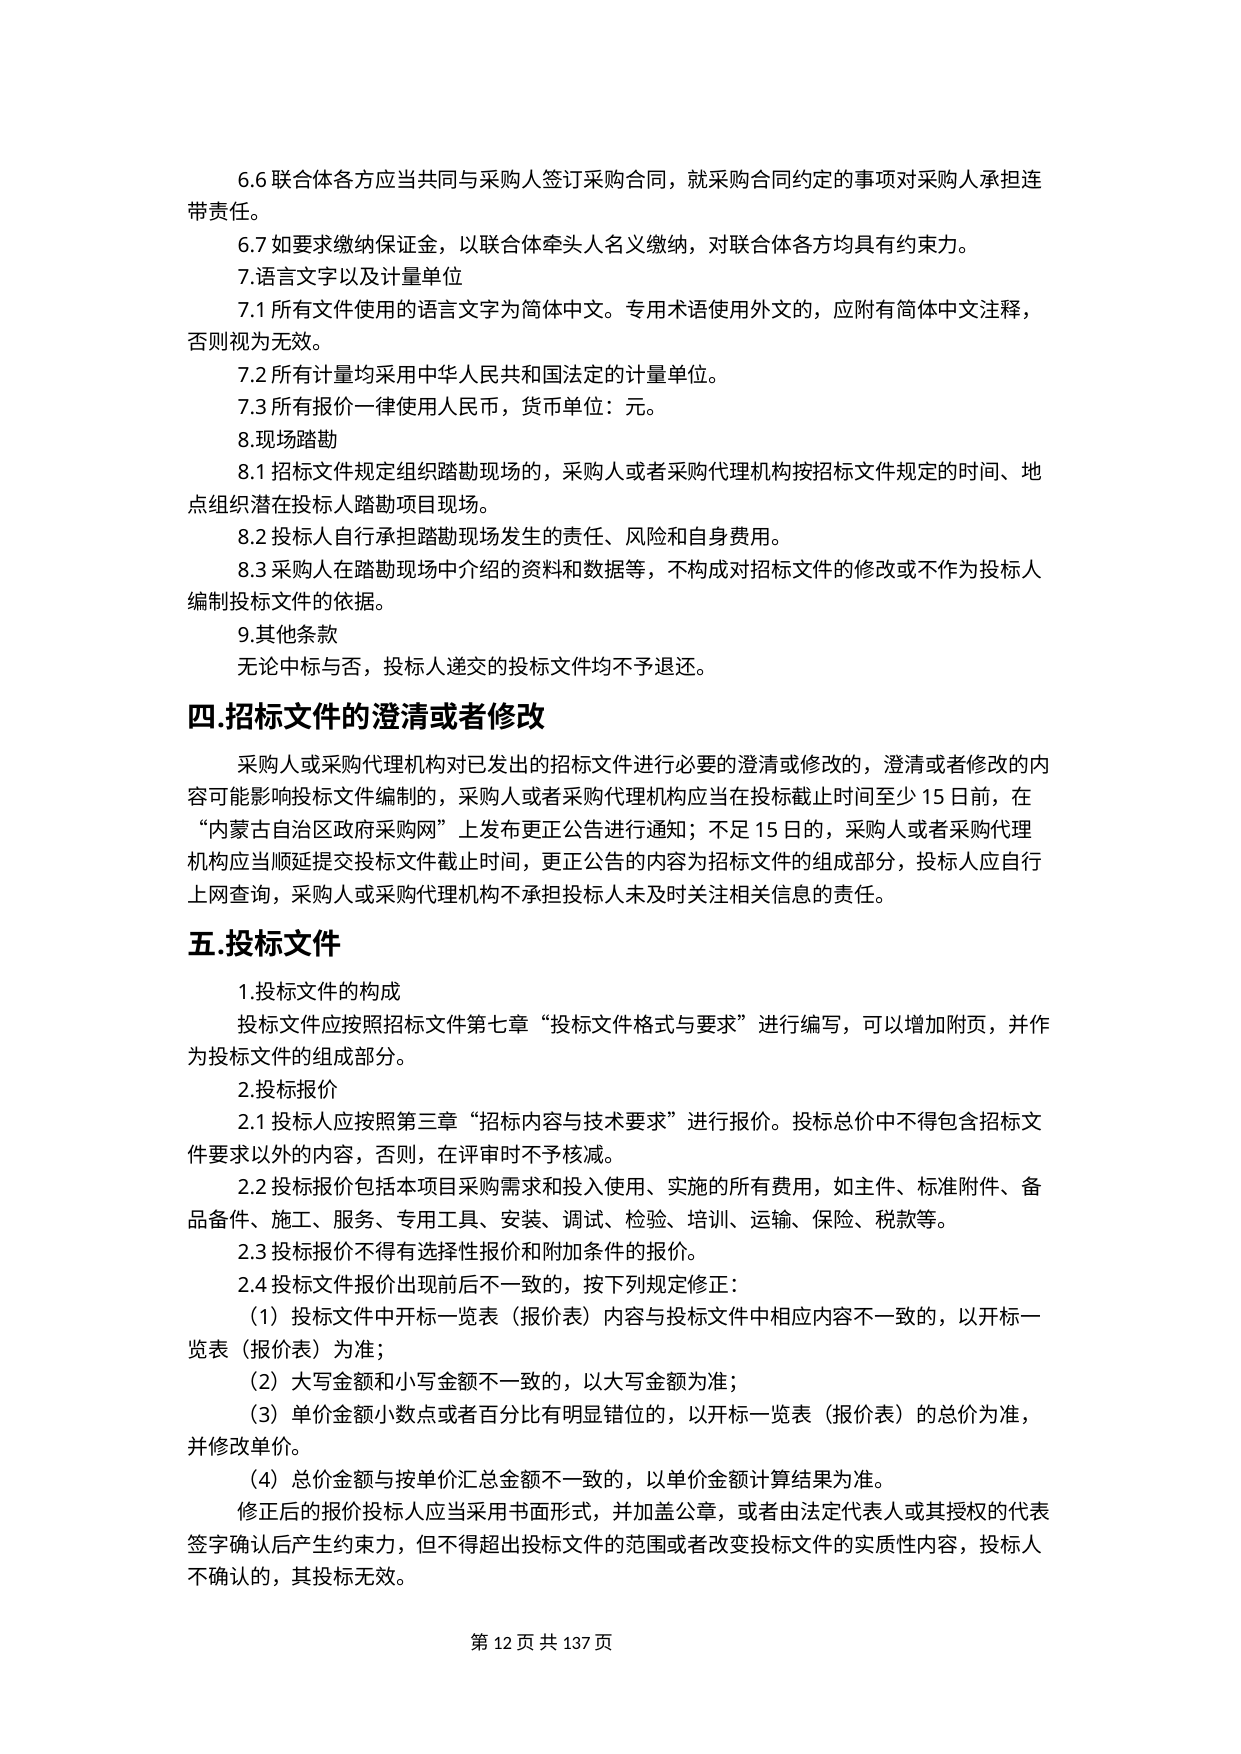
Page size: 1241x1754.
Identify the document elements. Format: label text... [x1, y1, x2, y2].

text 7.1所有文件使用的语言文字为简体中文。专用术语使用外文的，应附有简体中文注释，否则视为无效。 [187, 292, 1053, 357]
text （2）大写金额和小写金额不一致的，以大写金额为准； [187, 1364, 1053, 1397]
text 8.1招标文件规定组织踏勘现场的，采购人或者采购代理机构按招标文件规定的时间、地点组织潜在投标人踏勘项目现场。 [187, 454, 1053, 519]
text 9.其他条款 [187, 617, 1053, 649]
text 无论中标与否，投标人递交的投标文件均不予退还。 [187, 649, 1053, 682]
text 8.2投标人自行承担踏勘现场发生的责任、风险和自身费用。 [187, 519, 1053, 552]
text 8.现场踏勘 [187, 422, 1053, 454]
text 7.语言文字以及计量单位 [187, 259, 1053, 292]
text 五.投标文件 [187, 909, 1053, 974]
text 四.招标文件的澄清或者修改 [187, 682, 1053, 747]
text 2.投标报价 [187, 1072, 1053, 1104]
text 2.1投标人应按照第三章“招标内容与技术要求”进行报价。投标总价中不得包含招标文件要求以外的内容，否则，在评审时不予核减。 [187, 1104, 1053, 1169]
text （3）单价金额小数点或者百分比有明显错位的，以开标一览表（报价表）的总价为准，并修改单价。 [187, 1397, 1053, 1462]
text 8.3采购人在踏勘现场中介绍的资料和数据等，不构成对招标文件的修改或不作为投标人编制投标文件的依据。 [187, 552, 1053, 617]
text 6.6联合体各方应当共同与采购人签订采购合同，就采购合同约定的事项对采购人承担连带责任。 [187, 162, 1053, 227]
text 采购人或采购代理机构对已发出的招标文件进行必要的澄清或修改的，澄清或者修改的内容可能影响投标文件编制的，采购人或者采购代理机构应当在投标截止时间至少15日前，在“内蒙古自治区政府采购网”上发布更正公告进行通知；不足15日的，采购人或者采购代理机构应当顺延提交投标文件截止时间，更正公告的内容为招标文件的组成部分，投标人应自行上网查询，采购人或采购代理机构不承担投标人未及时关注相关信息的责任。 [187, 747, 1053, 909]
text 7.3所有报价一律使用人民币，货币单位：元。 [187, 389, 1053, 422]
text 投标文件应按照招标文件第七章“投标文件格式与要求”进行编写，可以增加附页，并作为投标文件的组成部分。 [187, 1007, 1053, 1072]
text （4）总价金额与按单价汇总金额不一致的，以单价金额计算结果为准。 [187, 1462, 1053, 1494]
text 2.4投标文件报价出现前后不一致的，按下列规定修正： [187, 1267, 1053, 1299]
text 6.7如要求缴纳保证金，以联合体牵头人名义缴纳，对联合体各方均具有约束力。 [187, 227, 1053, 259]
text 修正后的报价投标人应当采用书面形式，并加盖公章，或者由法定代表人或其授权的代表签字确认后产生约束力，但不得超出投标文件的范围或者改变投标文件的实质性内容，投标人不确认的，其投标无效。 [187, 1494, 1053, 1592]
text （1）投标文件中开标一览表（报价表）内容与投标文件中相应内容不一致的，以开标一览表（报价表）为准； [187, 1299, 1053, 1364]
text 1.投标文件的构成 [187, 974, 1053, 1007]
text 2.3投标报价不得有选择性报价和附加条件的报价。 [187, 1234, 1053, 1267]
text 7.2所有计量均采用中华人民共和国法定的计量单位。 [187, 357, 1053, 389]
text 2.2投标报价包括本项目采购需求和投入使用、实施的所有费用，如主件、标准附件、备品备件、施工、服务、专用工具、安装、调试、检验、培训、运输、保险、税款等。 [187, 1169, 1053, 1234]
